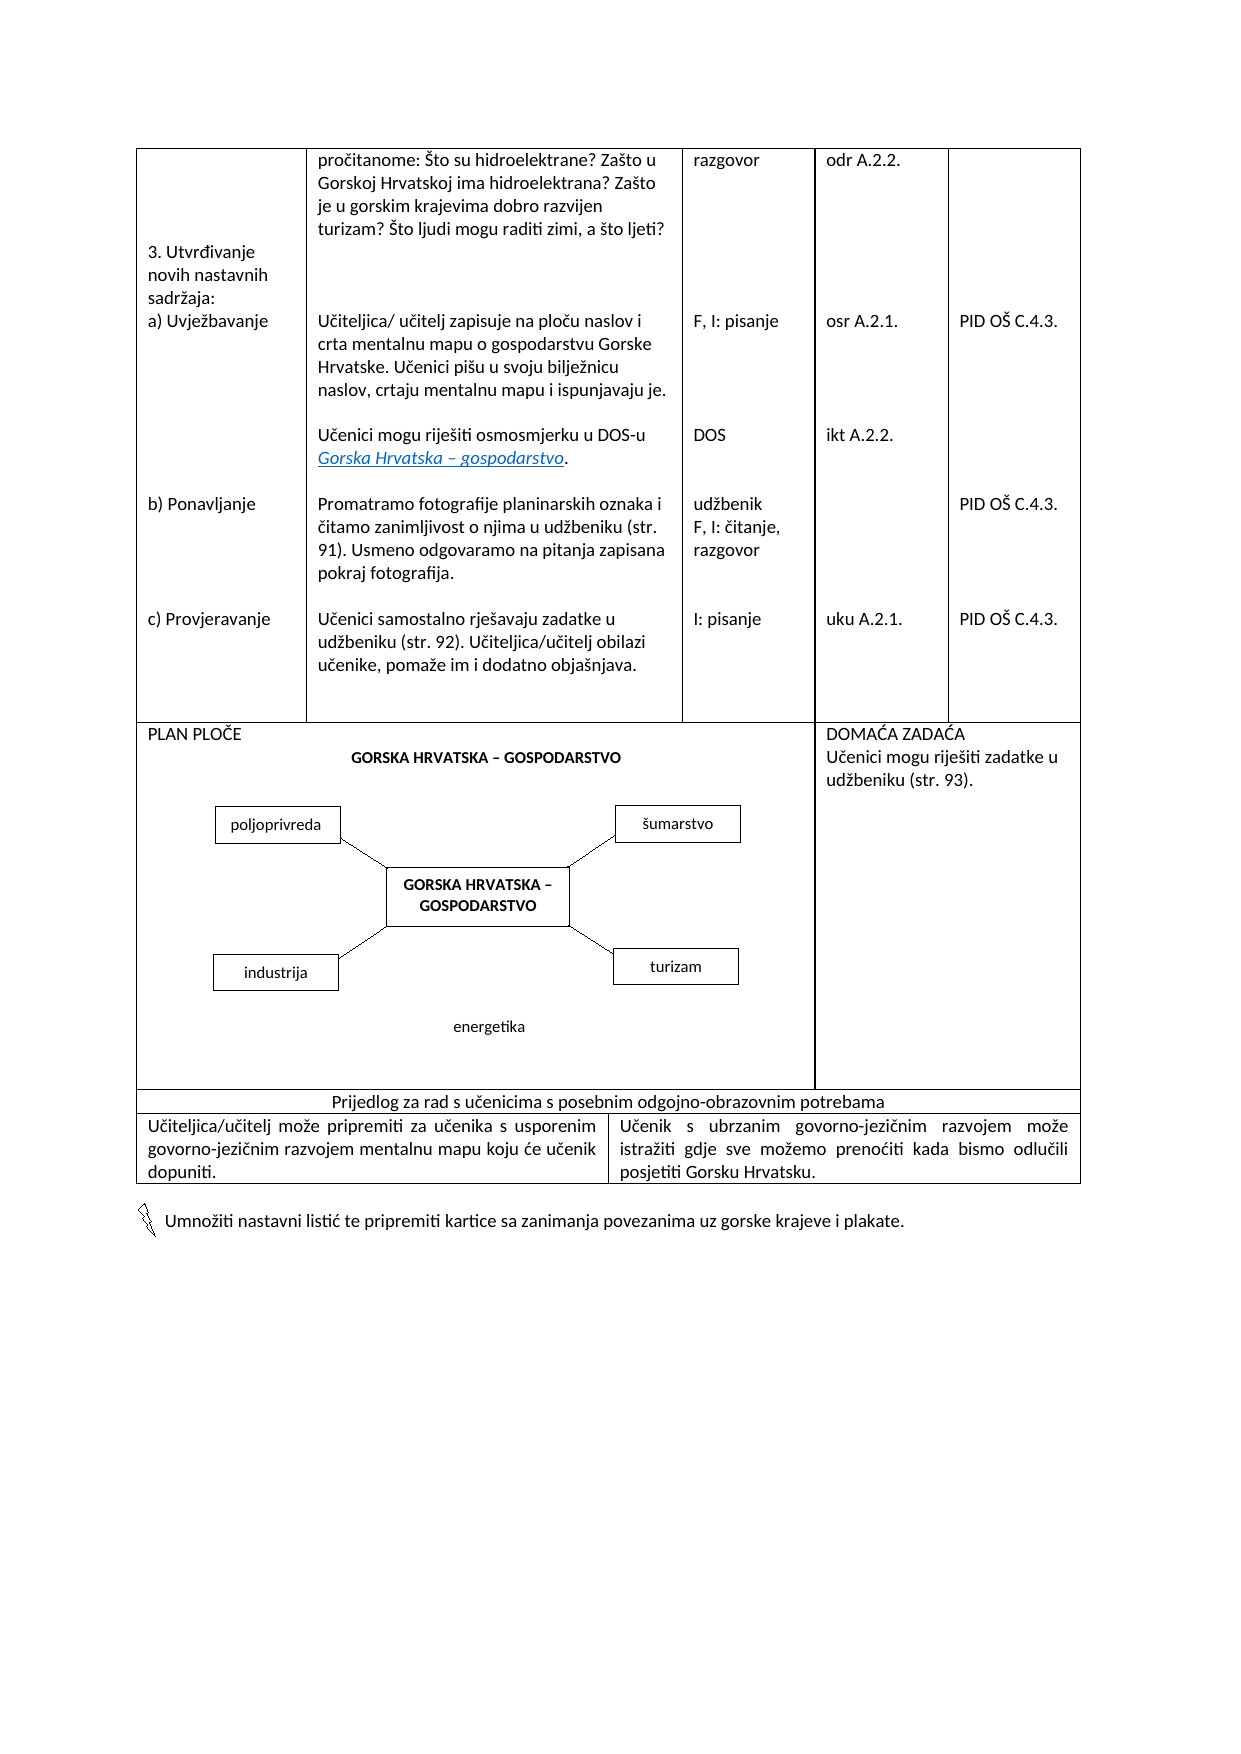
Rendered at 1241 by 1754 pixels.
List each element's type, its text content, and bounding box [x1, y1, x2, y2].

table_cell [816, 149, 948, 722]
table_cell Prijedlog za rad s učenicima s posebnim odgojno-obrazovnim potrebama [137, 1090, 1080, 1113]
table_cell Učenik s ubrzanim govorno-jezičnim razvojem može istražiti gdje sve možemo prenoćiti kada bismo odlučili posjetiti Gorsku Hrvatsku. [609, 1114, 1080, 1183]
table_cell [137, 149, 306, 722]
text Umnožiti nastavni listić te pripremiti kartice sa zanimanja povezanima uz gorske krajeve i plakate. [148, 1209, 1093, 1232]
table_cell PLAN PLOČE GORSKA HRVATSKA – GOSPODARSTVO [137, 723, 814, 1089]
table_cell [949, 149, 1080, 722]
table_cell Učiteljica/učitelj može pripremiti za učenika s usporenim govorno-jezičnim razvojem mentalnu mapu koju će učenik dopuniti. [137, 1114, 608, 1183]
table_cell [307, 149, 682, 722]
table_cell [683, 149, 814, 722]
table_cell DOMAĆA ZADAĆA Učenici mogu riješiti zadatke u udžbeniku (str. 93). [816, 723, 1080, 1089]
